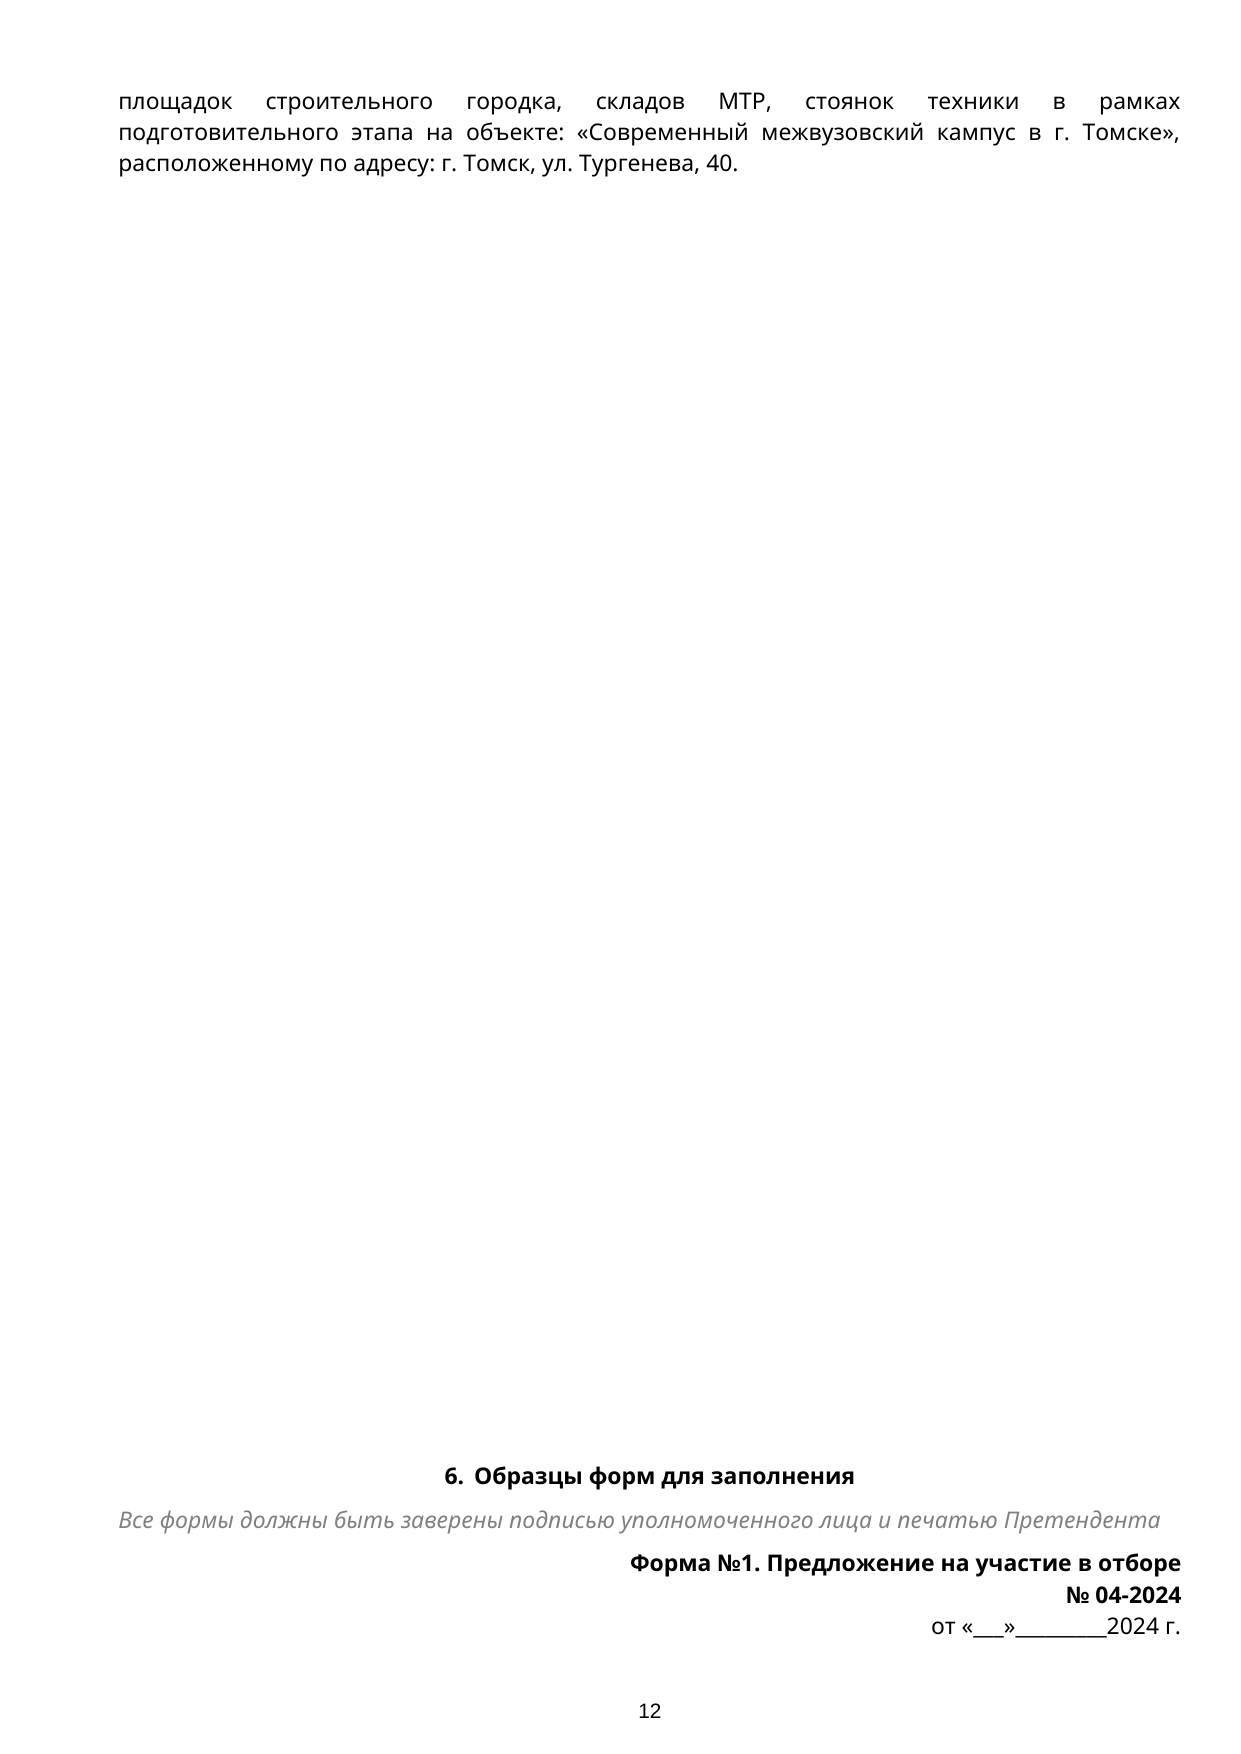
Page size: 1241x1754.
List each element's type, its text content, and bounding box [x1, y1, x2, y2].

list Образцы форм для заполнения [118, 1460, 1181, 1491]
text от «___»_________2024 г. [118, 1610, 1181, 1641]
text Все формы должны быть заверены подписью уполномоченного лица и печатью Претендента [118, 1504, 1181, 1535]
text Форма №1. Предложение на участие в отборе [118, 1547, 1181, 1579]
text № 04-2024 [118, 1579, 1181, 1610]
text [118, 85, 1181, 179]
